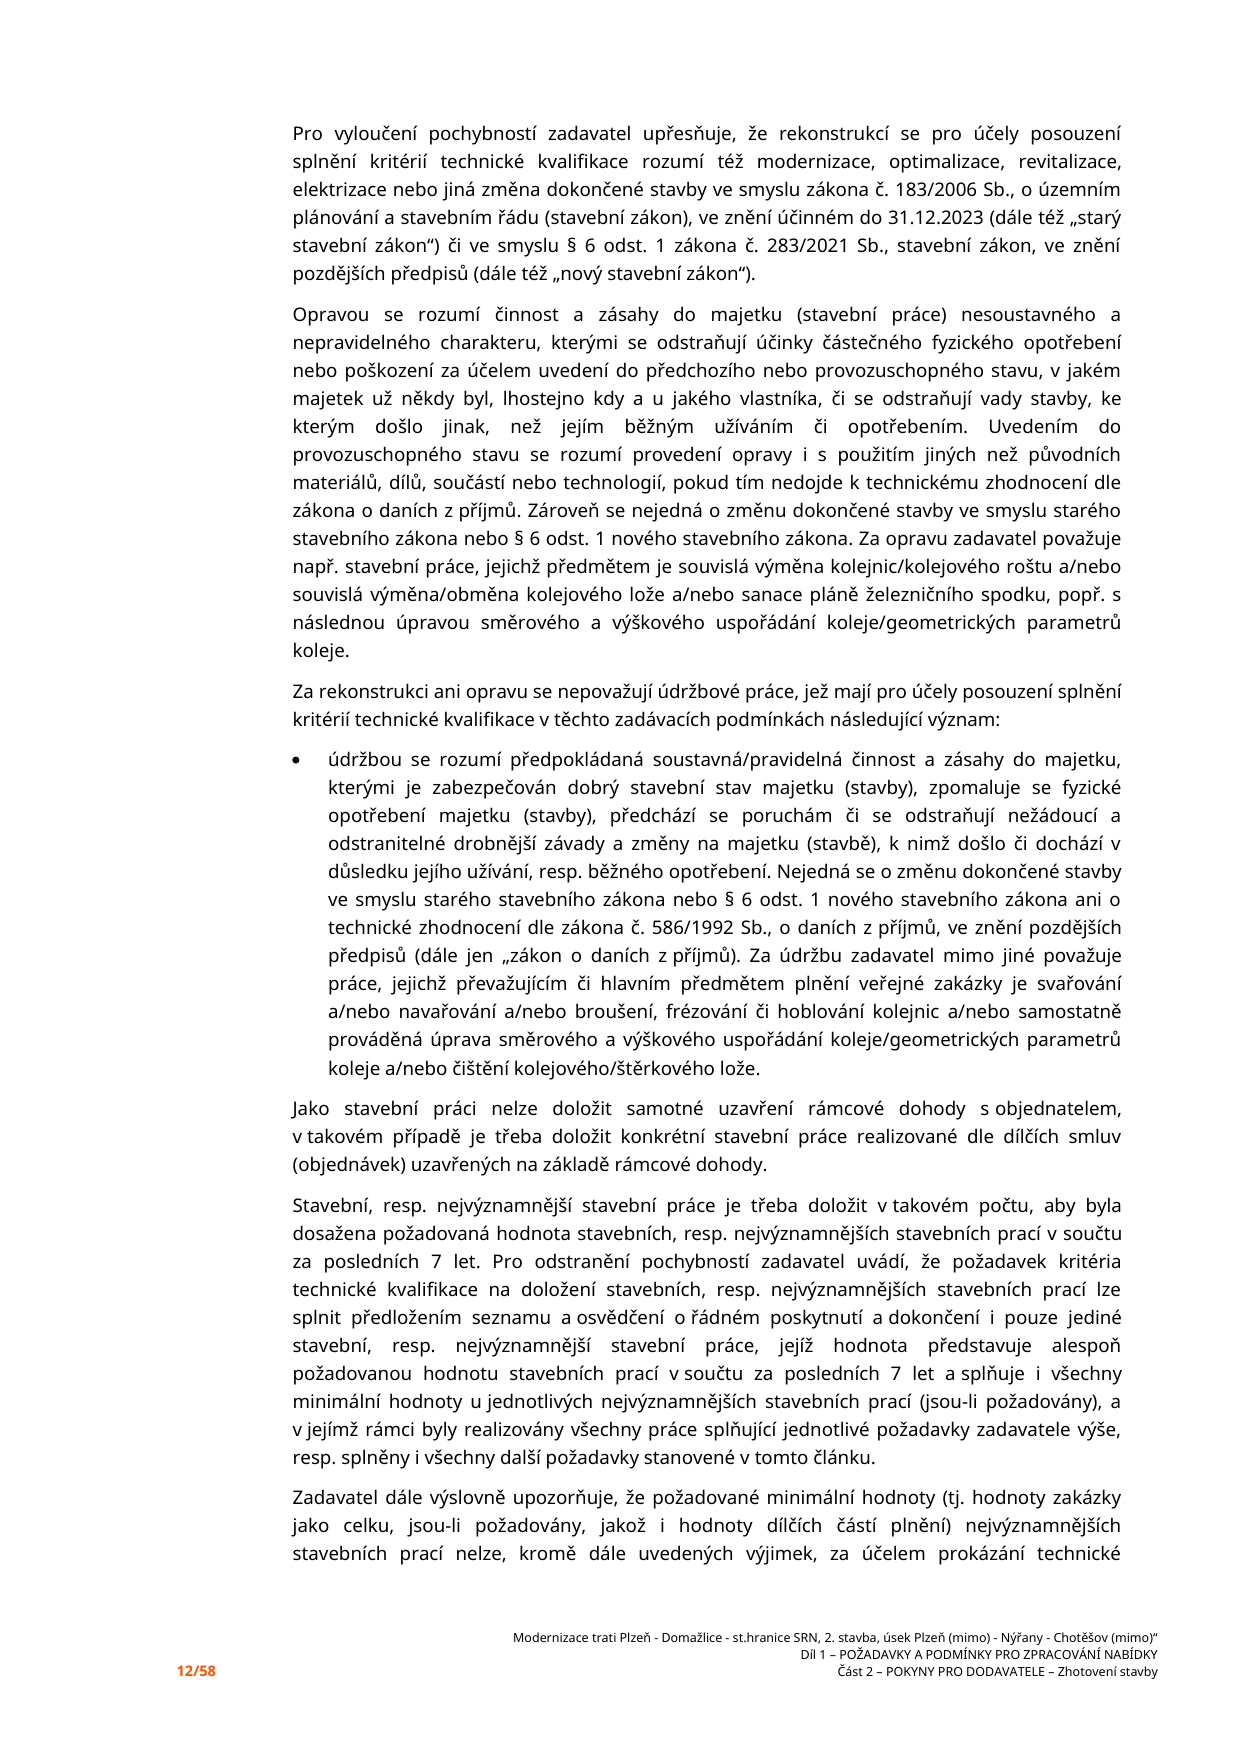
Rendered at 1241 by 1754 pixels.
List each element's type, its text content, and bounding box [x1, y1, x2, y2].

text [292, 1484, 1122, 1566]
text Za rekonstrukci ani opravu se nepovažují údržbové práce, jež mají pro účely posouzení splnění kritérií technické kvalifikace v těchto zadávacích podmínkách následující význam: [292, 678, 1122, 732]
text Jako stavební práci nelze doložit samotné uzavření rámcové dohody s objednatelem, v takovém případě je třeba doložit konkrétní stavební práce realizované dle dílčích smluv (objednávek) uzavřených na základě rámcové dohody. [292, 1095, 1122, 1177]
text Opravou se rozumí činnost a zásahy do majetku (stavební práce) nesoustavného a nepravidelného charakteru, kterými se odstraňují účinky částečného fyzického opotřebení nebo poškození za účelem uvedení do předchozího nebo provozuschopného stavu, v jakém majetek už někdy byl, lhostejno kdy a u jakého vlastníka, či se odstraňují vady stavby, ke kterým došlo jinak, než jejím běžným užíváním či opotřebením. Uvedením do provozuschopného stavu se rozumí provedení opravy i s použitím jiných než původních materiálů, dílů, součástí nebo technologií, pokud tím nedojde k technickému zhodnocení dle zákona o daních z příjmů. Zároveň se nejedná o změnu dokončené stavby ve smyslu starého stavebního zákona nebo § 6 odst. 1 nového stavebního zákona. Za opravu zadavatel považuje např. stavební práce, jejichž předmětem je souvislá výměna kolejnic/kolejového roštu a/nebo souvislá výměna/obměna kolejového lože a/nebo sanace pláně železničního spodku, popř. s následnou úpravou směrového a výškového uspořádání koleje/geometrických parametrů koleje. [292, 301, 1122, 663]
text Stavební, resp. nejvýznamnější stavební práce je třeba doložit v takovém počtu, aby byla dosažena požadovaná hodnota stavebních, resp. nejvýznamnějších stavebních prací v součtu za posledních 7 let. Pro odstranění pochybností zadavatel uvádí, že požadavek kritéria technické kvalifikace na doložení stavebních, resp. nejvýznamnějších stavebních prací lze splnit předložením seznamu a osvědčení o řádném poskytnutí a dokončení i pouze jediné stavební, resp. nejvýznamnější stavební práce, jejíž hodnota představuje alespoň požadovanou hodnotu stavebních prací v součtu za posledních 7 let a splňuje i všechny minimální hodnoty u jednotlivých nejvýznamnějších stavebních prací (jsou-li požadovány), a v jejímž rámci byly realizovány všechny práce splňující jednotlivé požadavky zadavatele výše, resp. splněny i všechny další požadavky stanovené v tomto článku. [292, 1192, 1122, 1469]
text Pro vyloučení pochybností zadavatel upřesňuje, že rekonstrukcí se pro účely posouzení splnění kritérií technické kvalifikace rozumí též modernizace, optimalizace, revitalizace, elektrizace nebo jiná změna dokončené stavby ve smyslu zákona č. 183/2006 Sb., o územním plánování a stavebním řádu (stavební zákon), ve znění účinném do 31.12.2023 (dále též „starý stavební zákon“) či ve smyslu § 6 odst. 1 zákona č. 283/2021 Sb., stavební zákon, ve znění pozdějších předpisů (dále též „nový stavební zákon“). [292, 121, 1122, 286]
text údržbou se rozumí předpokládaná soustavná/pravidelná činnost a zásahy do majetku, kterými je zabezpečován dobrý stavební stav majetku (stavby), zpomaluje se fyzické opotřebení majetku (stavby), předchází se poruchám či se odstraňují nežádoucí a odstranitelné drobnější závady a změny na majetku (stavbě), k nimž došlo či dochází v důsledku jejího užívání, resp. běžného opotřebení. Nejedná se o změnu dokončené stavby ve smyslu starého stavebního zákona nebo § 6 odst. 1 nového stavebního zákona ani o technické zhodnocení dle zákona č. 586/1992 Sb., o daních z příjmů, ve znění pozdějších předpisů (dále jen „zákon o daních z příjmů). Za údržbu zadavatel mimo jiné považuje práce, jejichž převažujícím či hlavním předmětem plnění veřejné zakázky je svařování a/nebo navařování a/nebo broušení, frézování či hoblování kolejnic a/nebo samostatně prováděná úprava směrového a výškového uspořádání koleje/geometrických parametrů koleje a/nebo čištění kolejového/štěrkového lože. [292, 747, 1122, 1080]
